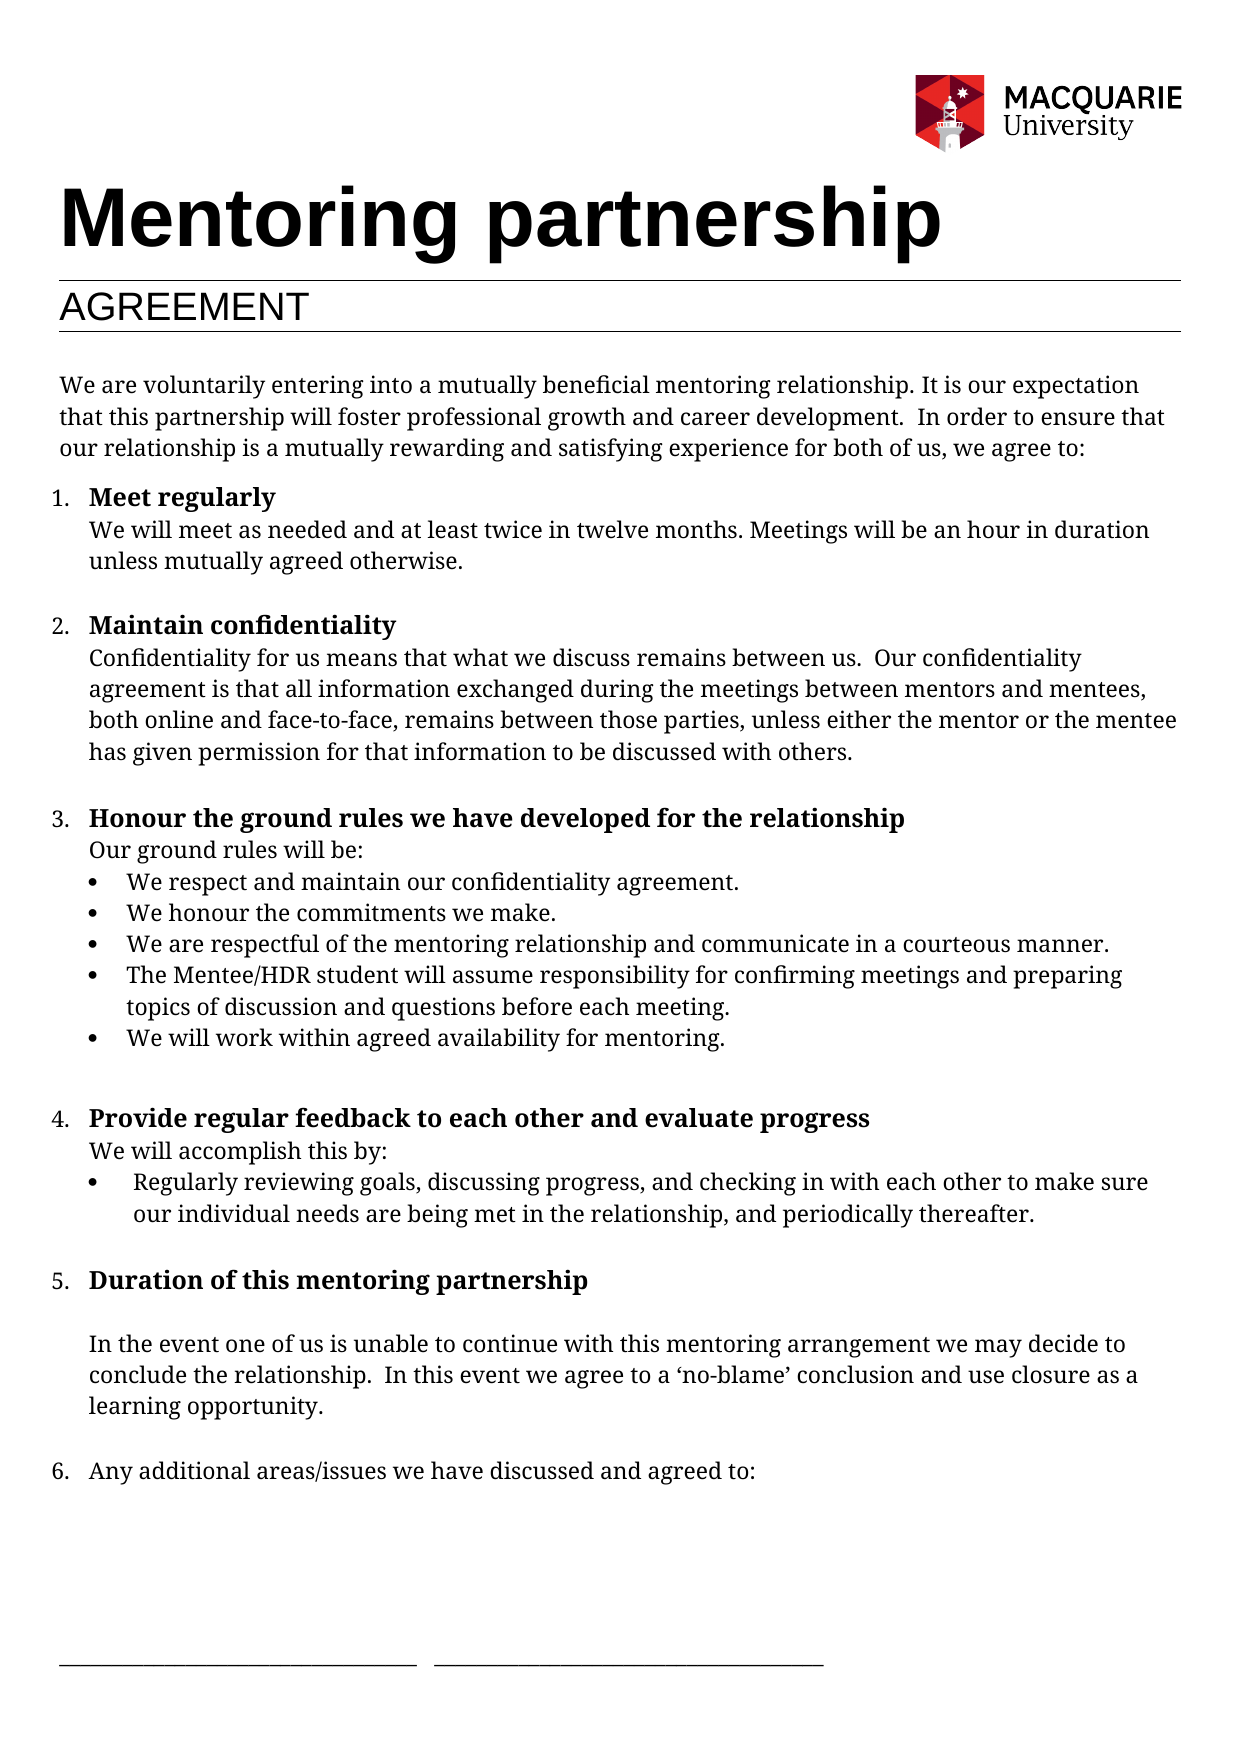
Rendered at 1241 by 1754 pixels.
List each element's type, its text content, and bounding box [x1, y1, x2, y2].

list Maintain confidentiality Confidentiality for us means that what we discuss remains between us. Our confidentiality agreement is that all information exchanged during the meetings between mentors and mentees, both online and face-to-face, remains between those parties, unless either the mentor or the mentee has given permission for that information to be discussed with others. [51, 608, 1181, 800]
subtitle agreement [59, 281, 1181, 331]
list We respect and maintain our confidentiality agreement. [89, 866, 1181, 897]
list Duration of this mentoring partnership In the event one of us is unable to continue with this mentoring arrangement we may decide to conclude the relationship. In this event we agree to a ‘no-blame’ conclusion and use closure as a learning opportunity. [51, 1262, 1181, 1455]
list Provide regular feedback to each other and evaluate progress We will accomplish this by: [51, 1101, 1181, 1166]
text We are voluntarily entering into a mutually beneficial mentoring relationship. It is our expectation that this partnership will foster professional growth and career development. In order to ensure that our relationship is a mutually rewarding and satisfying experience for both of us, we agree to: [59, 369, 1181, 463]
list Meet regularly We will meet as needed and at least twice in twelve months. Meetings will be an hour in duration unless mutually agreed otherwise. [51, 480, 1181, 576]
list Honour the ground rules we have developed for the relationship Our ground rules will be: [51, 800, 1181, 866]
list We are respectful of the mentoring relationship and communicate in a courteous manner. [89, 928, 1181, 959]
list The Mentee/HDR student will assume responsibility for confirming meetings and preparing topics of discussion and questions before each meeting. [89, 959, 1181, 1022]
subtitle Mentoring partnership [59, 177, 1181, 263]
list We honour the commitments we make. [89, 897, 1181, 928]
list We will work within agreed availability for mentoring. [89, 1022, 1181, 1053]
picture [915, 75, 1182, 155]
text __________________________________ _____________________________________ [59, 1639, 1181, 1670]
list Regularly reviewing goals, discussing progress, and checking in with each other to make sure our individual needs are being met in the relationship, and periodically thereafter. [89, 1166, 1181, 1262]
list Any additional areas/issues we have discussed and agreed to: [51, 1455, 1181, 1486]
